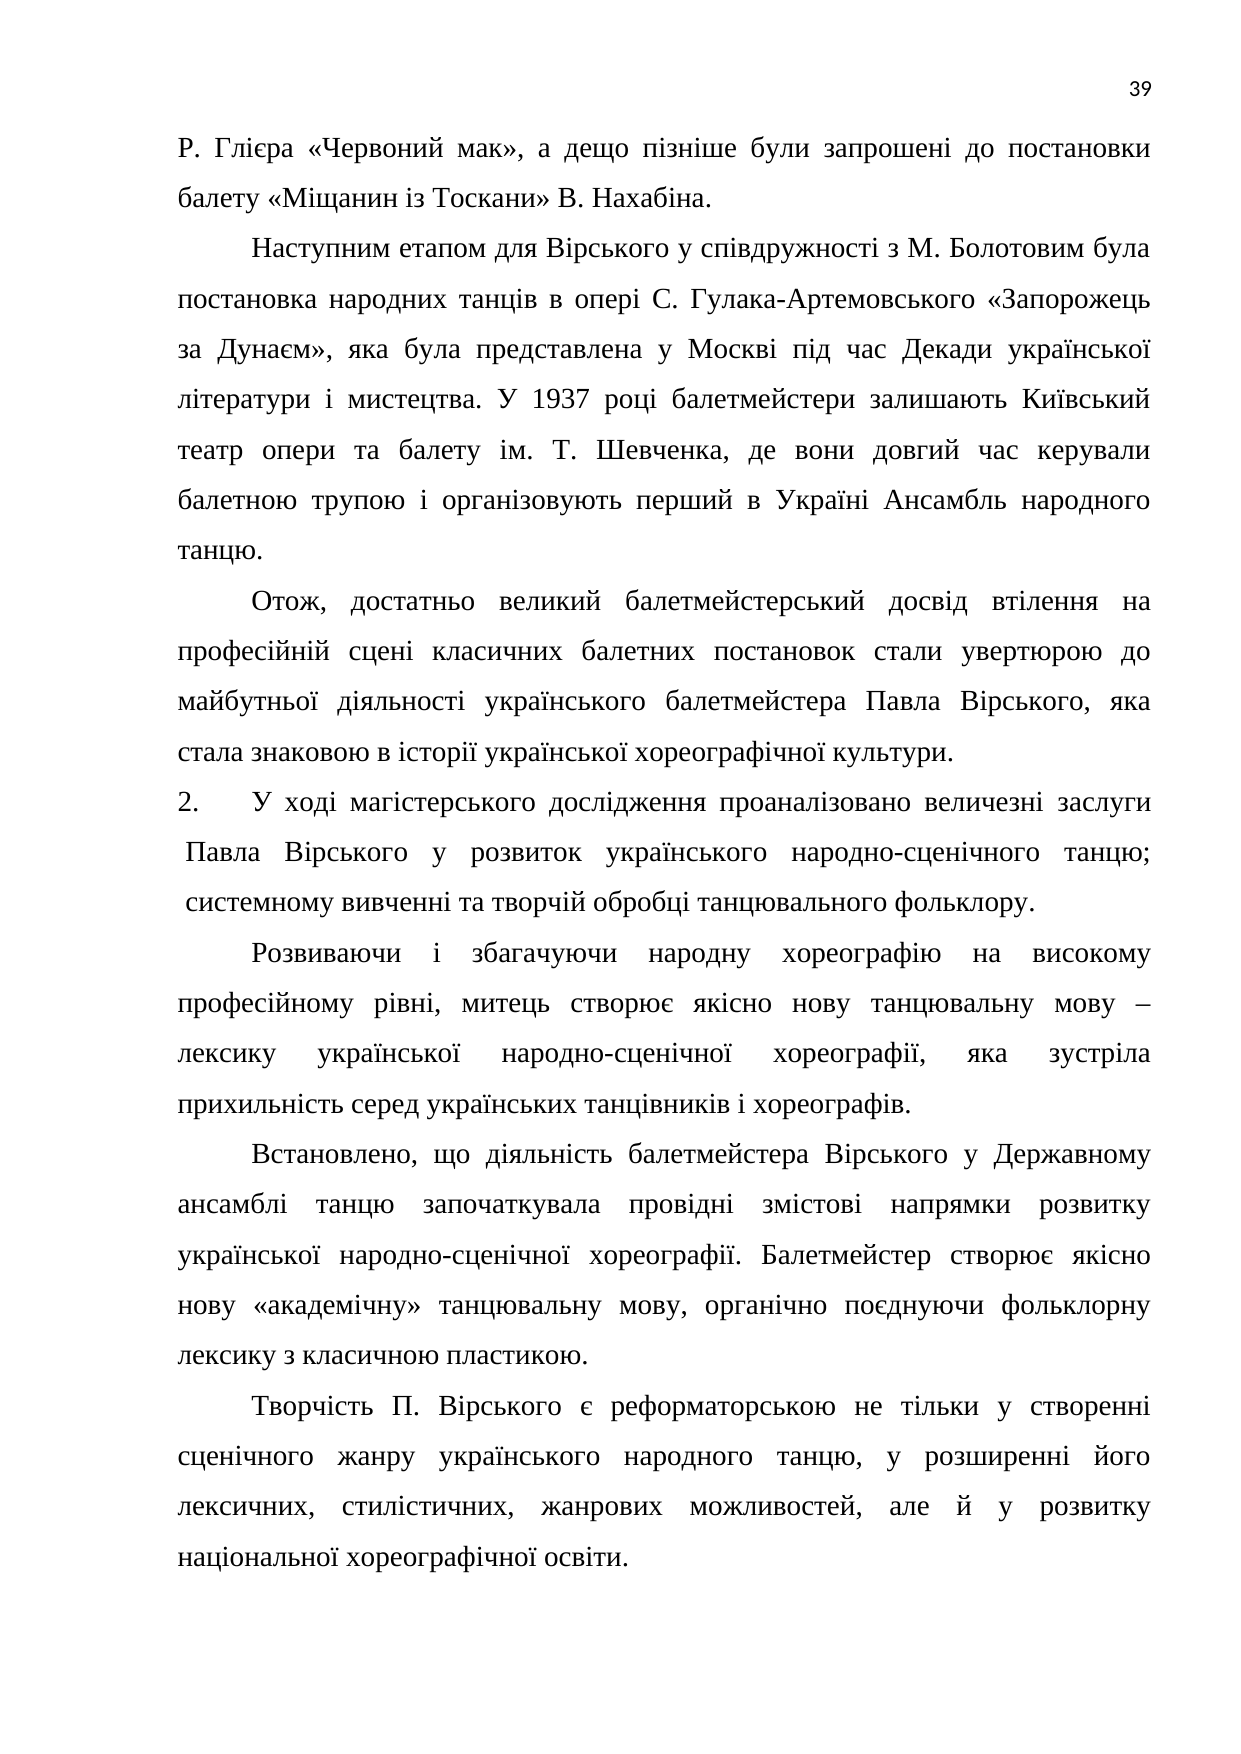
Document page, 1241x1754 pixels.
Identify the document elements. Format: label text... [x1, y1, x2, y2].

list У ході магістерського дослідження проаналізовано величезні заслуги Павла Вірського у розвиток українського народно-сценічного танцю; системному вивченні та творчій обробці танцювального фольклору. [177, 784, 1152, 918]
text Отож, достатньо великий балетмейстерський досвід втілення на професійній сцені класичних балетних постановок стали увертюрою до майбутньої діяльності українського балетмейстера Павла Вірського, яка стала знаковою в історії української хореографічної культури. [177, 583, 1152, 767]
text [177, 130, 1152, 214]
text Встановлено, що діяльність балетмейстера Вірського у Державному ансамблі танцю започаткувала провідні змістові напрямки розвитку української народно-сценічної хореографії. Балетмейстер створює якісно нову «академічну» танцювальну мову, органічно поєднуючи фольклорну лексику з класичною пластикою. [177, 1136, 1152, 1371]
text Творчість П. Вірського є реформаторською не тільки у створенні сценічного жанру українського народного танцю, у розширенні його лексичних, стилістичних, жанрових можливостей, але й у розвитку національної хореографічної освіти. [177, 1388, 1152, 1572]
text Розвиваючи і збагачуючи народну хореографію на високому професійному рівні, митець створює якісно нову танцювальну мову – лексику української народно-сценічної хореографії, яка зустріла прихильність серед українських танцівників і хореографів. [177, 935, 1152, 1119]
text Наступним етапом для Вірського у співдружності з М. Болотовим була постановка народних танців в опері С. Гулака-Артемовського «Запорожець за Дунаєм», яка була представлена у Москві під час Декади української літератури і мистецтва. У 1937 році балетмейстери залишають Київський театр опери та балету ім. Т. Шевченка, де вони довгий час керували балетною трупою і організовують перший в Україні Ансамбль народного танцю. [177, 231, 1152, 566]
